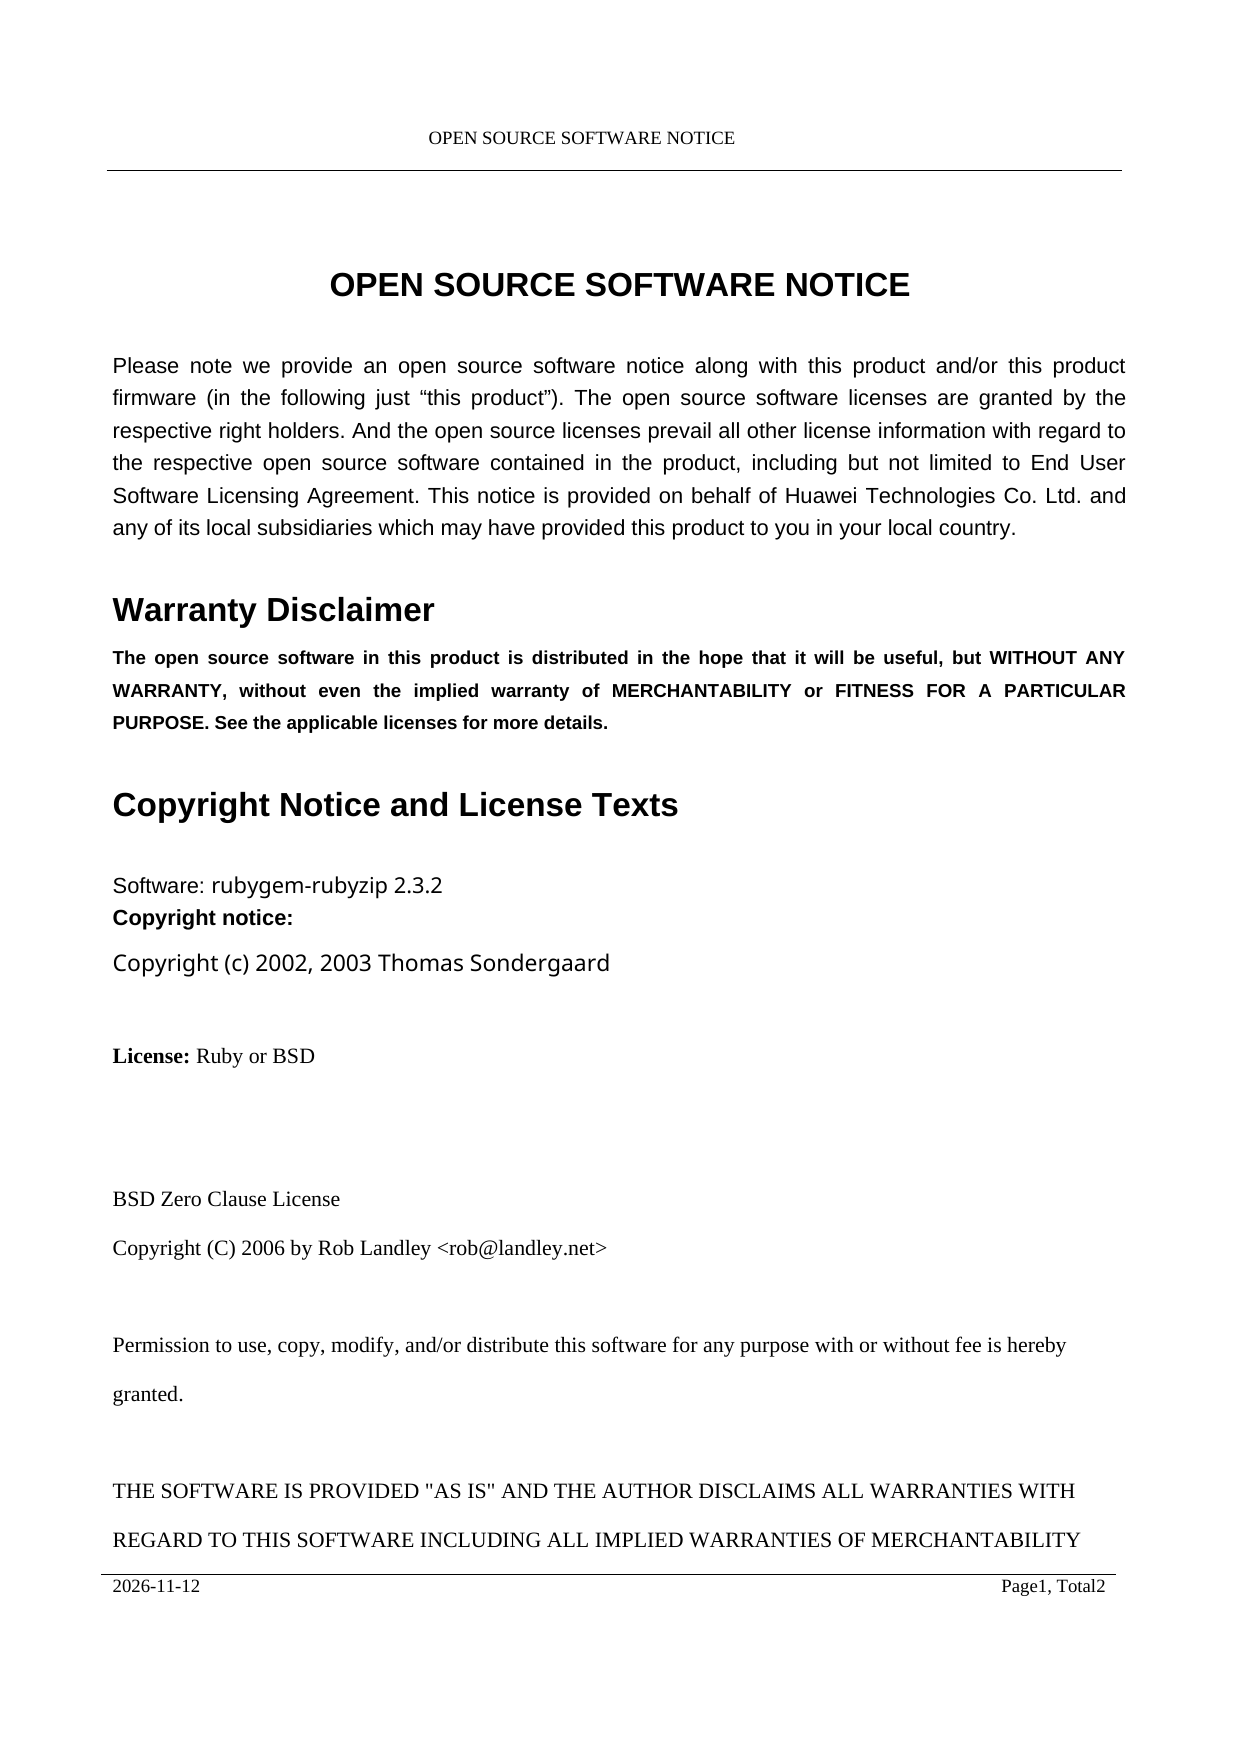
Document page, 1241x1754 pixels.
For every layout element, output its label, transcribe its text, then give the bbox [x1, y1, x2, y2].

text License: Ruby or BSD [112, 1040, 1128, 1072]
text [112, 1085, 1128, 1556]
text Warranty Disclaimer [112, 576, 1128, 641]
text Software: rubygem-rubyzip 2.3.2 [112, 869, 1128, 901]
text OPEN SOURCE SOFTWARE NOTICE [112, 251, 1128, 316]
text The open source software in this product is distributed in the hope that it will be useful, but WITHOUT ANY WARRANTY, without even the implied warranty of MERCHANTABILITY or FITNESS FOR A PARTICULAR PURPOSE. See the applicable licenses for more details. [112, 641, 1128, 739]
text Copyright Notice and License Texts [112, 771, 1128, 836]
text Copyright (c) 2002, 2003 Thomas Sondergaard [112, 947, 1128, 979]
text Copyright notice: [112, 901, 1128, 934]
text Please note we provide an open source software notice along with this product and/or this product firmware (in the following just “this product”). The open source software licenses are granted by the respective right holders. And the open source licenses prevail all other license information with regard to the respective open source software contained in the product, including but not limited to End User Software Licensing Agreement. This notice is provided on behalf of Huawei Technologies Co. Ltd. and any of its local subsidiaries which may have provided this product to you in your local country. [112, 349, 1128, 544]
